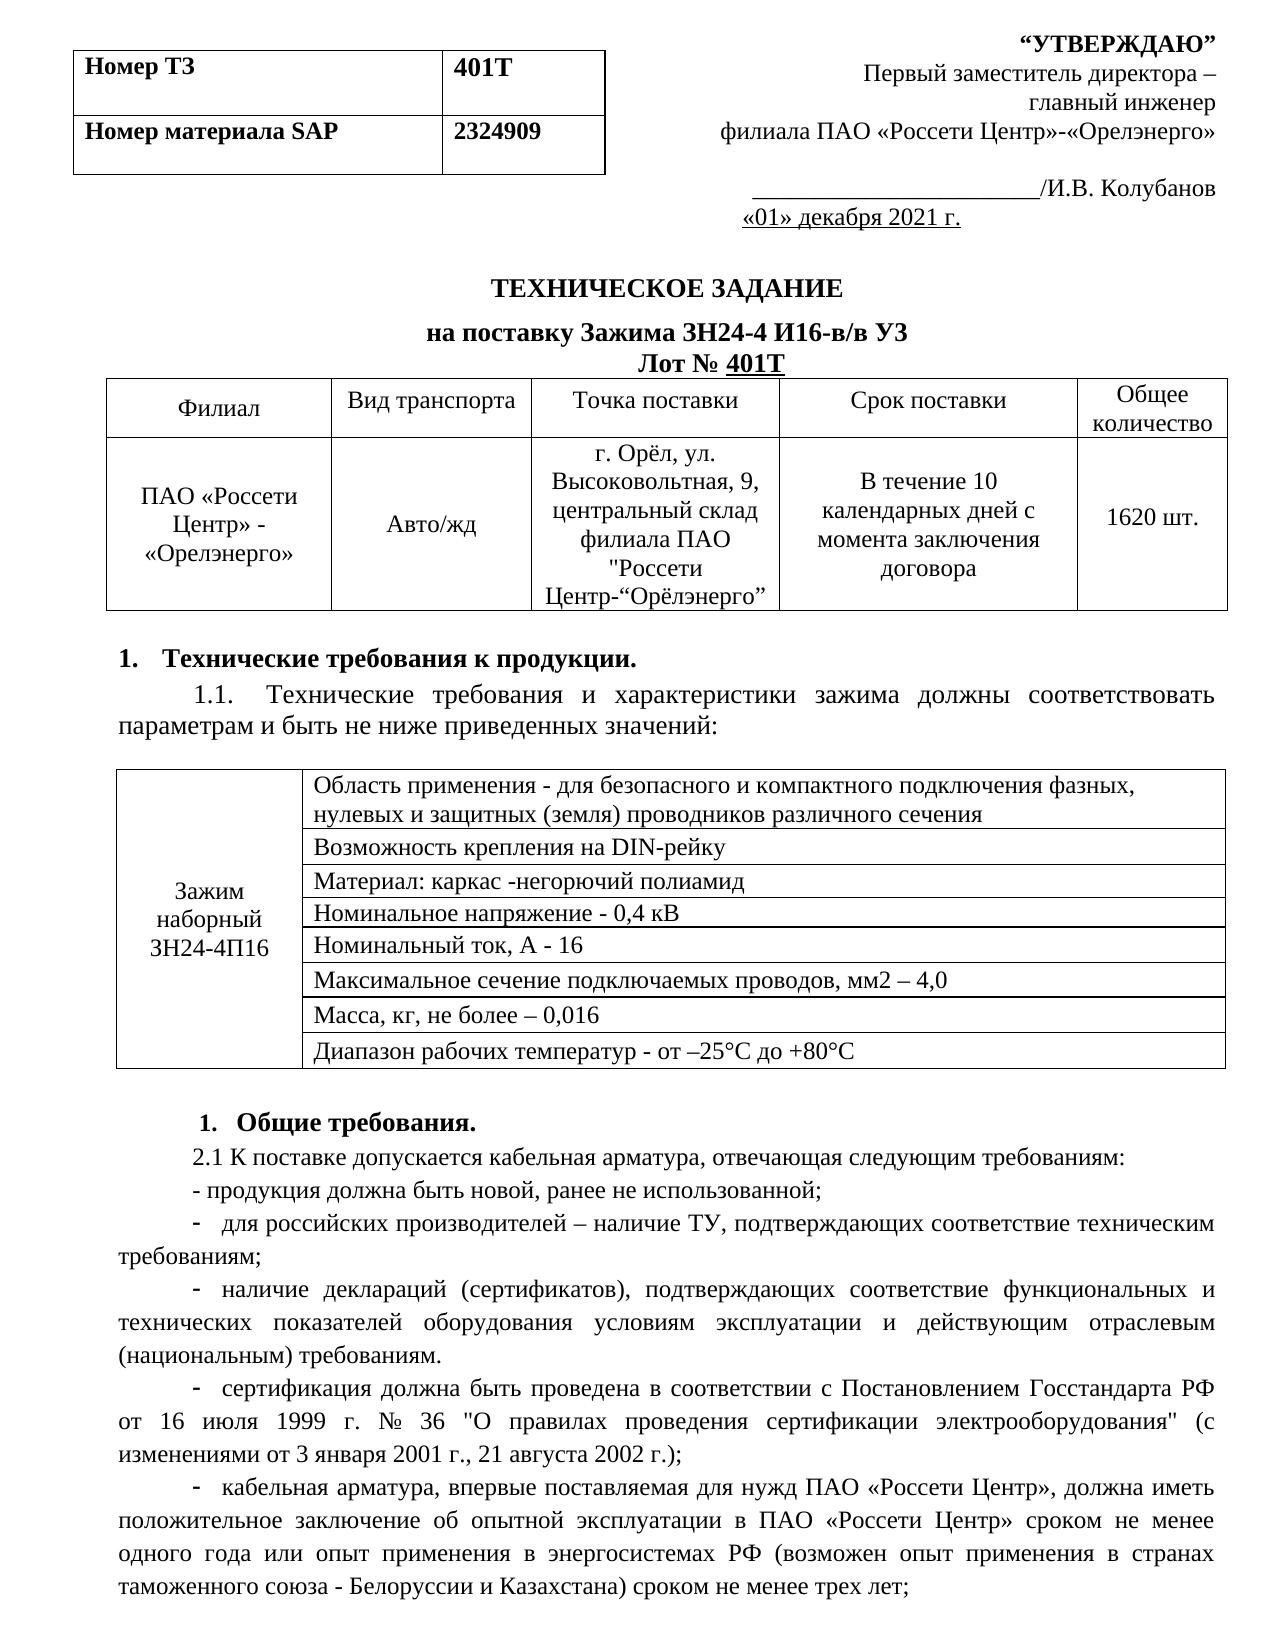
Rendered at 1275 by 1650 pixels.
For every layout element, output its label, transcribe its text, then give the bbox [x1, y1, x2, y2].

subtitle ТЕХНИЧЕСКОЕ ЗАДАНИЕ [118, 272, 1216, 303]
table_cell Авто/жд [332, 438, 531, 610]
text Лот № 401Т [118, 347, 1216, 378]
table_cell Номер материала SAP [74, 116, 442, 174]
table_header Филиал [107, 379, 331, 437]
list - продукция должна быть новой, ранее не использованной; [192, 1175, 1216, 1204]
table_cell Возможность крепления на DIN-рейку [303, 829, 1225, 864]
table_cell Материал: каркас -негорючий полиамид [303, 865, 1225, 897]
table_cell 1620 шт. [1078, 438, 1227, 610]
list кабельная арматура, впервые поставляемая для нужд ПАО «Россети Центр», должна иметь положительное заключение об опытной эксплуатации в ПАО «Россети Центр» сроком не менее одного года или опыт применения в энергосистемах РФ (возможен опыт применения в странах таможенного союза - Белоруссии и Казахстана) сроком не менее трех лет; [118, 1472, 1216, 1600]
subtitle «01» декабря 2021 г. [118, 202, 1216, 231]
table_cell Номинальный ток, А - 16 [303, 928, 1225, 962]
list наличие деклараций (сертификатов), подтверждающих соответствие функциональных и технических показателей оборудования условиям эксплуатации и действующим отраслевым (национальным) требованиям. [118, 1274, 1216, 1369]
table_cell В течение 10 календарных дней с момента заключения договора [780, 438, 1077, 610]
table_cell Номинальное напряжение - 0,4 кВ [303, 898, 1225, 926]
table_header Точка поставки [532, 379, 779, 437]
table_header Номер ТЗ [74, 51, 442, 115]
table_header Область применения - для безопасного и компактного подключения фазных, нулевых и защитных (земля) проводников различного сечения [303, 770, 1225, 828]
list Технические требования к продукции. [118, 642, 1216, 673]
table_cell 2324909 [443, 116, 604, 174]
text на поставку Зажима ЗН24-4 И16-в/в У3 [118, 316, 1216, 347]
table_header 401Т [443, 51, 604, 115]
table_cell ПАО «Россети Центр» - «Орелэнерго» [107, 438, 331, 610]
list Технические требования и характеристики зажима должны соответствовать параметрам и быть не ниже приведенных значений: [118, 678, 1216, 740]
table_header Зажим наборный ЗН24-4П16 [117, 770, 302, 1068]
table_cell Максимальное сечение подключаемых проводов, мм2 – 4,0 [303, 963, 1225, 996]
list 2.1 К поставке допускается кабельная арматура, отвечающая следующим требованиям: [192, 1142, 1216, 1171]
list Общие требования. [199, 1106, 1216, 1137]
table_header Срок поставки [780, 379, 1077, 437]
list сертификация должна быть проведена в соответствии с Постановлением Госстандарта РФ от 16 июля 1999 г. № 36 "О правилах проведения сертификации электрооборудования" (с изменениями от 3 января 2001 г., 21 августа 2002 г.); [118, 1373, 1216, 1468]
text Первый заместитель директора – [606, 58, 1216, 87]
list для российских производителей – наличие ТУ, подтверждающих соответствие техническим требованиям; [118, 1208, 1216, 1270]
table_cell г. Орёл, ул. Высоковольтная, 9, центральный склад филиала ПАО "Россети Центр-“Орёлэнерго” [532, 438, 779, 610]
text _______________________/И.В. Колубанов [118, 173, 1216, 202]
table_header Общее количество [1078, 379, 1227, 437]
text главный инженер [606, 87, 1216, 116]
text филиала ПАО «Россети Центр»-«Орелэнерго» [606, 116, 1216, 144]
text “УТВЕРЖДАЮ” [118, 29, 1216, 58]
table_cell Диапазон рабочих температур - от –25°С до +80°С [303, 1033, 1225, 1068]
table_header Вид транспорта [332, 379, 531, 437]
table_cell Масса, кг, не более – 0,016 [303, 998, 1225, 1032]
